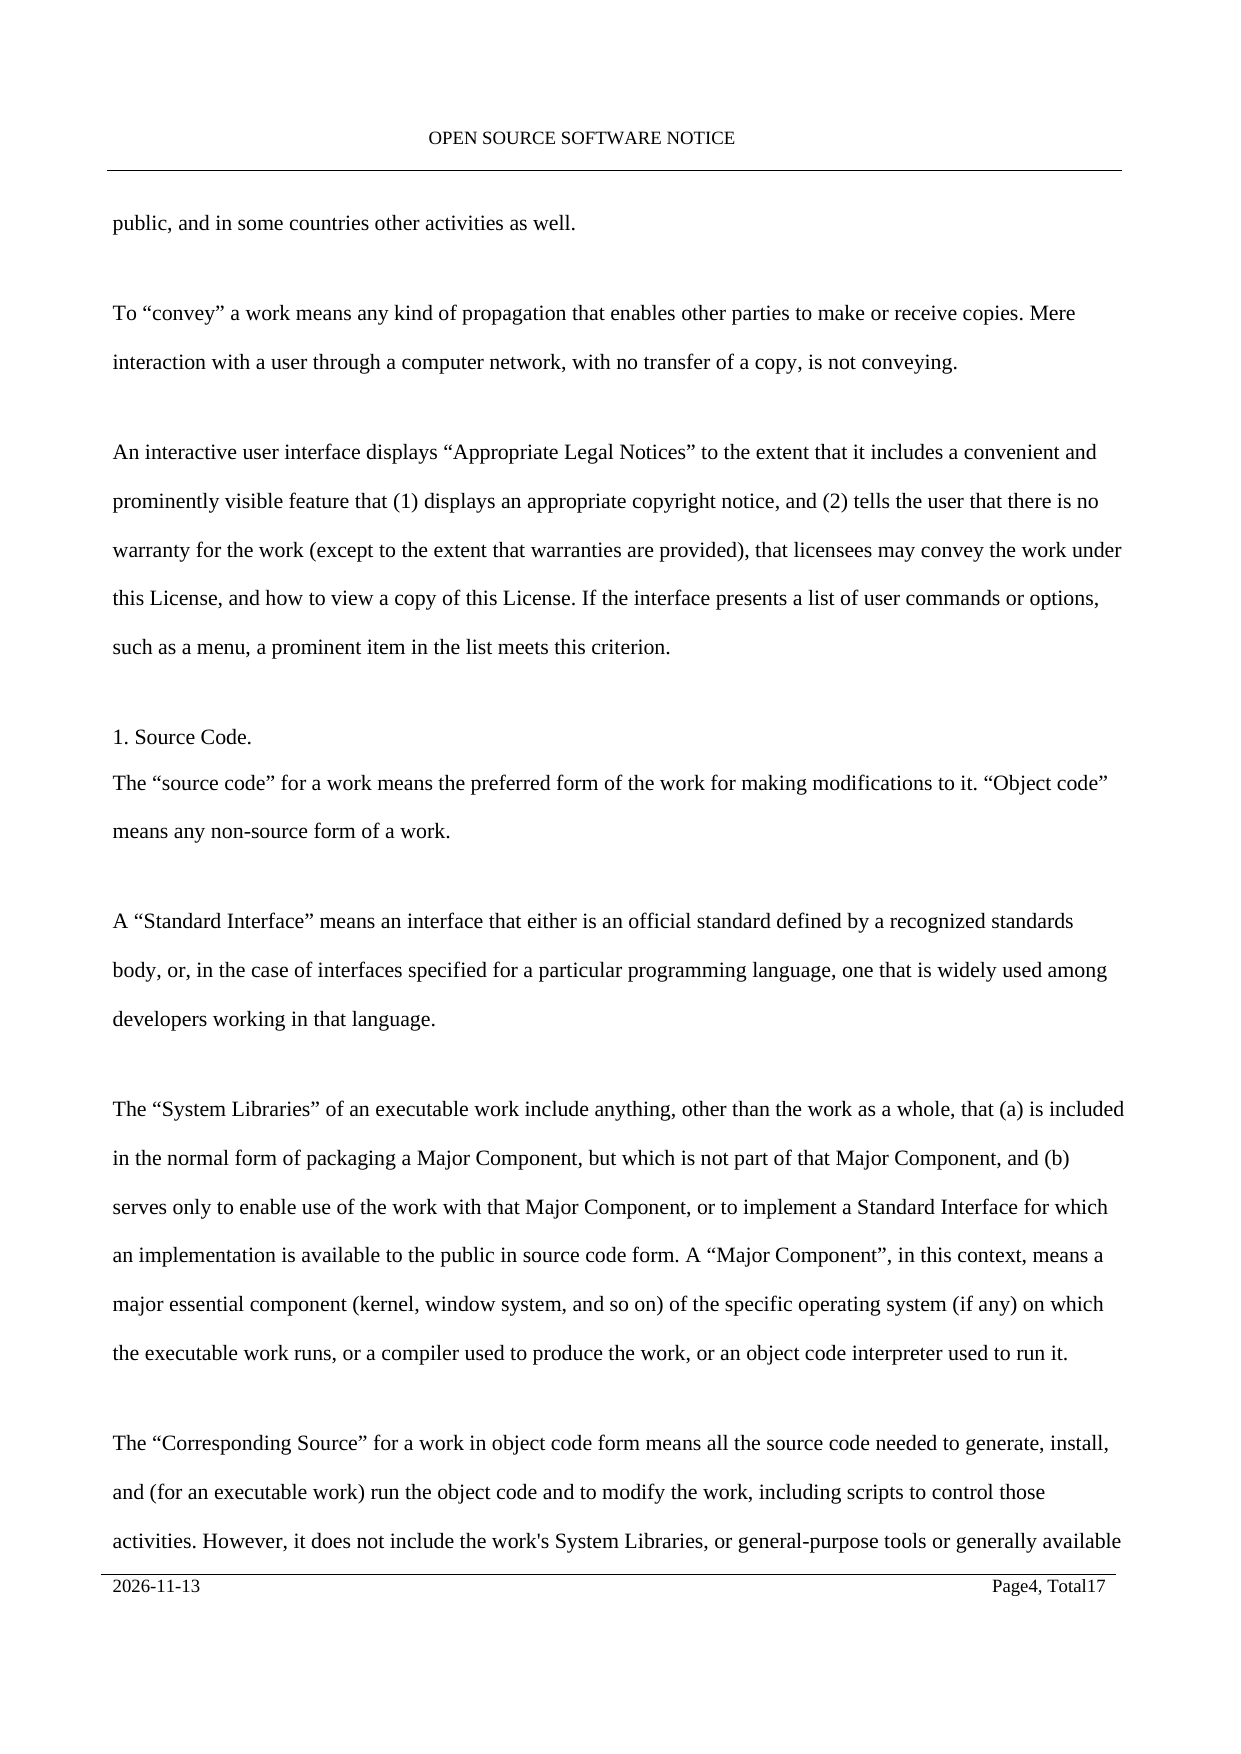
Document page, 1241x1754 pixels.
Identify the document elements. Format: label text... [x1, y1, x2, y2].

text To “convey” a work means any kind of propagation that enables other parties to make or receive copies. Mere interaction with a user through a computer network, with no transfer of a copy, is not conveying. [112, 297, 1128, 378]
text The “source code” for a work means the preferred form of the work for making modifications to it. “Object code” means any non-source form of a work. [112, 766, 1128, 847]
text 1. Source Code. [112, 721, 1128, 753]
text The “System Libraries” of an executable work include anything, other than the work as a whole, that (a) is included in the normal form of packaging a Major Component, but which is not part of that Major Component, and (b) serves only to enable use of the work with that Major Component, or to implement a Standard Interface for which an implementation is available to the public in source code form. A “Major Component”, in this context, means a major essential component (kernel, window system, and so on) of the specific operating system (if any) on which the executable work runs, or a compiler used to produce the work, or an object code interpreter used to run it. [112, 1092, 1128, 1369]
text An interactive user interface displays “Appropriate Legal Notices” to the extent that it includes a convenient and prominently visible feature that (1) displays an appropriate copyright notice, and (2) tells the user that there is no warranty for the work (except to the extent that warranties are provided), that licensees may convey the work under this License, and how to view a copy of this License. If the interface presents a list of user commands or options, such as a menu, a prominent item in the list meets this criterion. [112, 436, 1128, 663]
text A “Standard Interface” means an interface that either is an official standard defined by a recognized standards body, or, in the case of interfaces specified for a particular programming language, one that is widely used among developers working in that language. [112, 905, 1128, 1035]
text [112, 206, 1128, 239]
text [112, 1426, 1128, 1556]
